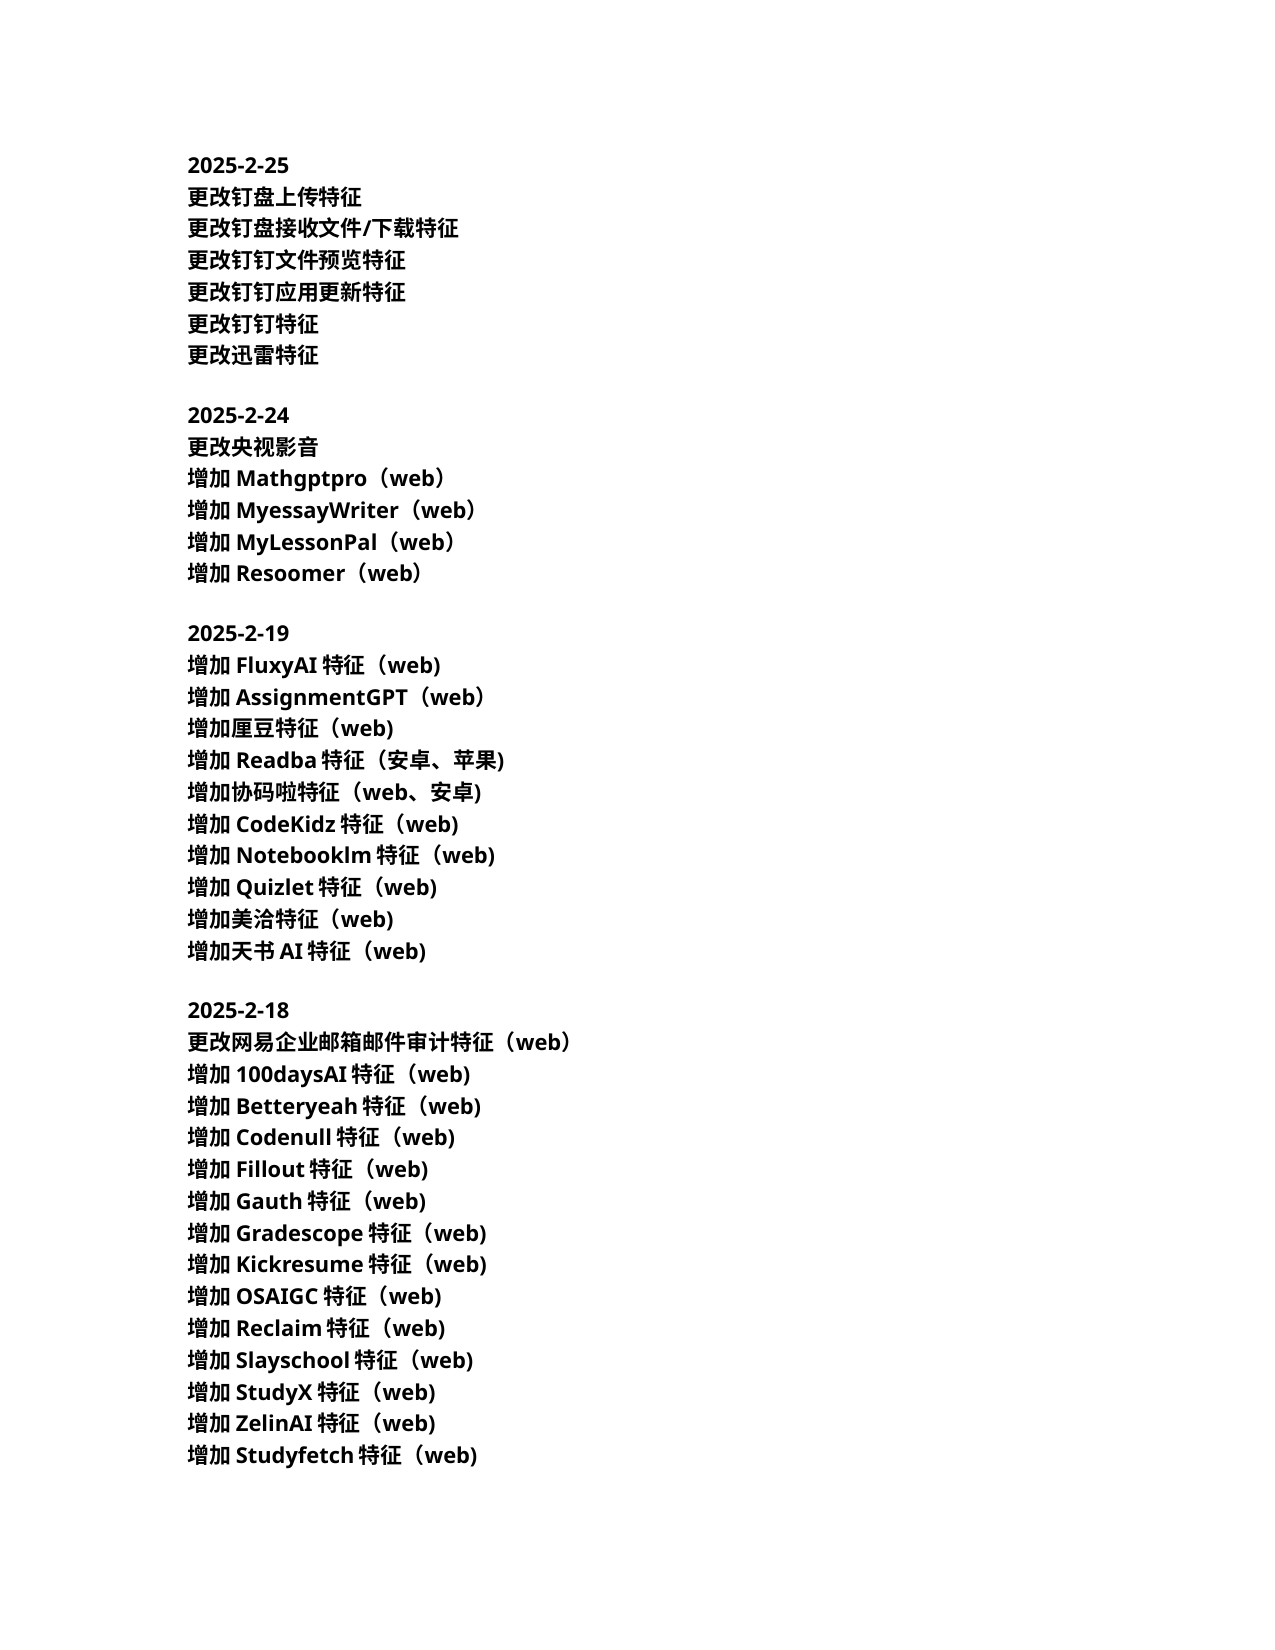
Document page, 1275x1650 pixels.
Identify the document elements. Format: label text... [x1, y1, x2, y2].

text 增加Reclaim特征（web) [187, 1311, 1087, 1343]
text 增加100daysAI特征（web) [187, 1057, 1087, 1089]
text 更改钉钉应用更新特征 [187, 275, 1087, 307]
text 更改钉盘上传特征 [187, 180, 1087, 211]
text 增加Betteryeah特征（web) [187, 1089, 1087, 1120]
text 更改钉钉特征 [187, 307, 1087, 338]
text 增加协码啦特征（web、安卓) [187, 775, 1087, 807]
text 增加Gradescope特征（web) [187, 1216, 1087, 1247]
text 增加Kickresume特征（web) [187, 1247, 1087, 1279]
text 2025-2-18 [187, 995, 1087, 1025]
text 更改钉盘接收文件/下载特征 [187, 211, 1087, 243]
text 增加天书AI特征（web) [187, 934, 1087, 966]
text 增加CodeKidz特征（web) [187, 807, 1087, 838]
text 增加OSAIGC特征（web) [187, 1279, 1087, 1311]
text 增加美洽特征（web) [187, 902, 1087, 934]
text 增加Mathgptpro（web） [187, 461, 1087, 493]
text 增加ZelinAI特征（web) [187, 1406, 1087, 1438]
text 更改央视影音 [187, 429, 1087, 461]
text 增加Fillout特征（web) [187, 1152, 1087, 1184]
text 2025-2-24 [187, 400, 1087, 429]
text 增加StudyX特征（web) [187, 1374, 1087, 1406]
text 增加MyessayWriter（web） [187, 493, 1087, 525]
text 增加Slayschool特征（web) [187, 1343, 1087, 1374]
text 增加Studyfetch特征（web) [187, 1438, 1087, 1470]
text 更改网易企业邮箱邮件审计特征（web） [187, 1025, 1087, 1057]
text 增加AssignmentGPT（web） [187, 679, 1087, 711]
text 2025-2-25 [187, 150, 1087, 180]
text 增加FluxyAI特征（web) [187, 648, 1087, 679]
text 增加Gauth特征（web) [187, 1184, 1087, 1216]
text 增加厘豆特征（web) [187, 711, 1087, 743]
text 2025-2-19 [187, 618, 1087, 648]
text 增加Readba特征（安卓、苹果) [187, 743, 1087, 775]
text 更改迅雷特征 [187, 338, 1087, 370]
text 增加Notebooklm特征（web) [187, 838, 1087, 870]
text 增加Codenull特征（web) [187, 1120, 1087, 1152]
text 增加MyLessonPal（web） [187, 525, 1087, 556]
text 增加Quizlet特征（web) [187, 870, 1087, 902]
text 更改钉钉文件预览特征 [187, 243, 1087, 275]
text 增加Resoomer（web） [187, 556, 1087, 588]
